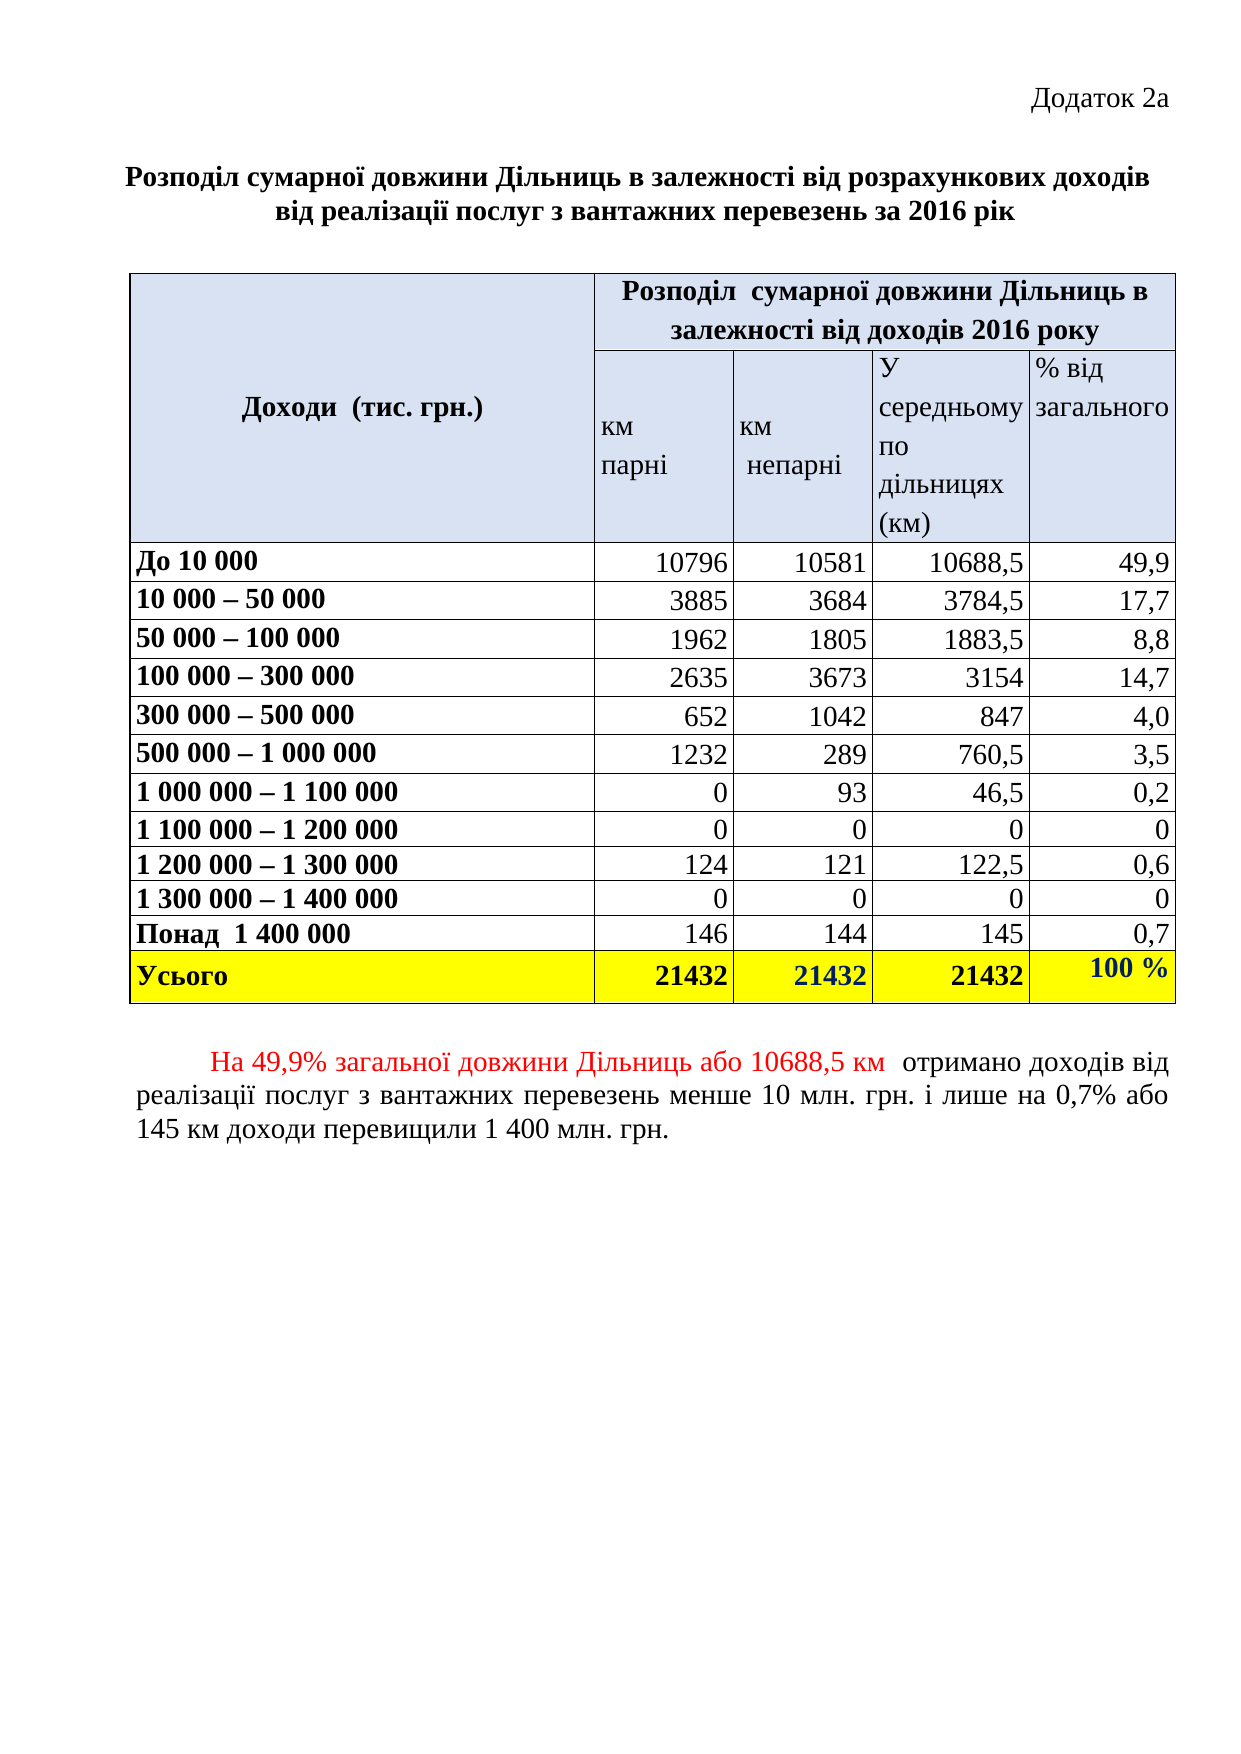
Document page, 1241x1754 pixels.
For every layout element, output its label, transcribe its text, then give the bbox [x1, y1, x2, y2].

table_cell 1042 [734, 697, 872, 734]
table_cell 10 000 – 50 000 [131, 582, 594, 619]
table_cell 3673 [734, 659, 872, 696]
table_cell 1805 [734, 620, 872, 657]
text Розподіл сумарної довжини Дільниць в залежності від розрахункових доходів від реалізації послуг з вантажних перевезень за 2016 рік [106, 159, 1169, 226]
table_cell 93 [734, 774, 872, 811]
table_cell 10688,5 [873, 543, 1029, 581]
table_header Доходи (тис. грн.) [131, 274, 594, 542]
table_cell 2635 [595, 659, 733, 696]
table_cell 46,5 [873, 774, 1029, 811]
table_cell 0 [873, 812, 1029, 846]
table_cell 847 [873, 697, 1029, 734]
table_cell У середньому по дільницях (км) [873, 351, 1029, 542]
table_cell 0,6 [1030, 847, 1175, 880]
table_cell 3,5 [1030, 735, 1175, 773]
table_cell 121 [734, 847, 872, 880]
table_cell 0,7 [1030, 916, 1175, 949]
table_cell 0 [1030, 881, 1175, 915]
table_cell 50 000 – 100 000 [131, 620, 594, 657]
table_cell 145 [873, 916, 1029, 949]
text На 49,9% загальної довжини Дільниць або 10688,5 км отримано доходів від реалізації послуг з вантажних перевезень менше 10 млн. грн. і лише на 0,7% або 145 км доходи перевищили 1 400 млн. грн. [136, 1044, 1169, 1144]
table_cell 10796 [595, 543, 733, 581]
table_cell 1232 [595, 735, 733, 773]
table_cell 100 000 – 300 000 [131, 659, 594, 696]
table_cell 144 [734, 916, 872, 949]
table_cell 146 [595, 916, 733, 949]
table_cell 1962 [595, 620, 733, 657]
table_cell 300 000 – 500 000 [131, 697, 594, 734]
table_cell 10581 [734, 543, 872, 581]
table_cell 1 300 000 – 1 400 000 [131, 881, 594, 915]
table_cell 3885 [595, 582, 733, 619]
table_cell 17,7 [1030, 582, 1175, 619]
table_cell 0,2 [1030, 774, 1175, 811]
table_cell 3784,5 [873, 582, 1029, 619]
table_cell 124 [595, 847, 733, 880]
table_cell 1 100 000 – 1 200 000 [131, 812, 594, 846]
table_cell 0 [734, 812, 872, 846]
table_cell 4,0 [1030, 697, 1175, 734]
table_cell 21432 [734, 951, 872, 1002]
table_header Розподіл сумарної довжини Дільниць в залежності від доходів 2016 року [595, 274, 1175, 349]
table_cell 122,5 [873, 847, 1029, 880]
table_cell 0 [595, 774, 733, 811]
table_cell Понад 1 400 000 [131, 916, 594, 949]
table_cell 289 [734, 735, 872, 773]
table_cell 21432 [873, 951, 1029, 1002]
table_cell 0 [1030, 812, 1175, 846]
table_cell 0 [595, 812, 733, 846]
table_cell 14,7 [1030, 659, 1175, 696]
table_cell Усього [131, 951, 594, 1002]
table_cell 1 200 000 – 1 300 000 [131, 847, 594, 880]
table_cell 500 000 – 1 000 000 [131, 735, 594, 773]
table_cell 8,8 [1030, 620, 1175, 657]
table_cell До 10 000 [131, 543, 594, 581]
text Додаток 2а [210, 80, 1169, 113]
table_cell 0 [595, 881, 733, 915]
table_cell % від загального [1030, 351, 1175, 542]
table_cell км непарні [734, 351, 872, 542]
table_cell 3154 [873, 659, 1029, 696]
table_cell 0 [734, 881, 872, 915]
table_cell 652 [595, 697, 733, 734]
table_cell км парні [595, 351, 733, 542]
table_cell 760,5 [873, 735, 1029, 773]
table_cell 1 000 000 – 1 100 000 [131, 774, 594, 811]
table_cell 3684 [734, 582, 872, 619]
table_cell 21432 [595, 951, 733, 1002]
table_cell 100 % [1030, 951, 1175, 1002]
table_cell 0 [873, 881, 1029, 915]
table_cell 49,9 [1030, 543, 1175, 581]
table_cell 1883,5 [873, 620, 1029, 657]
